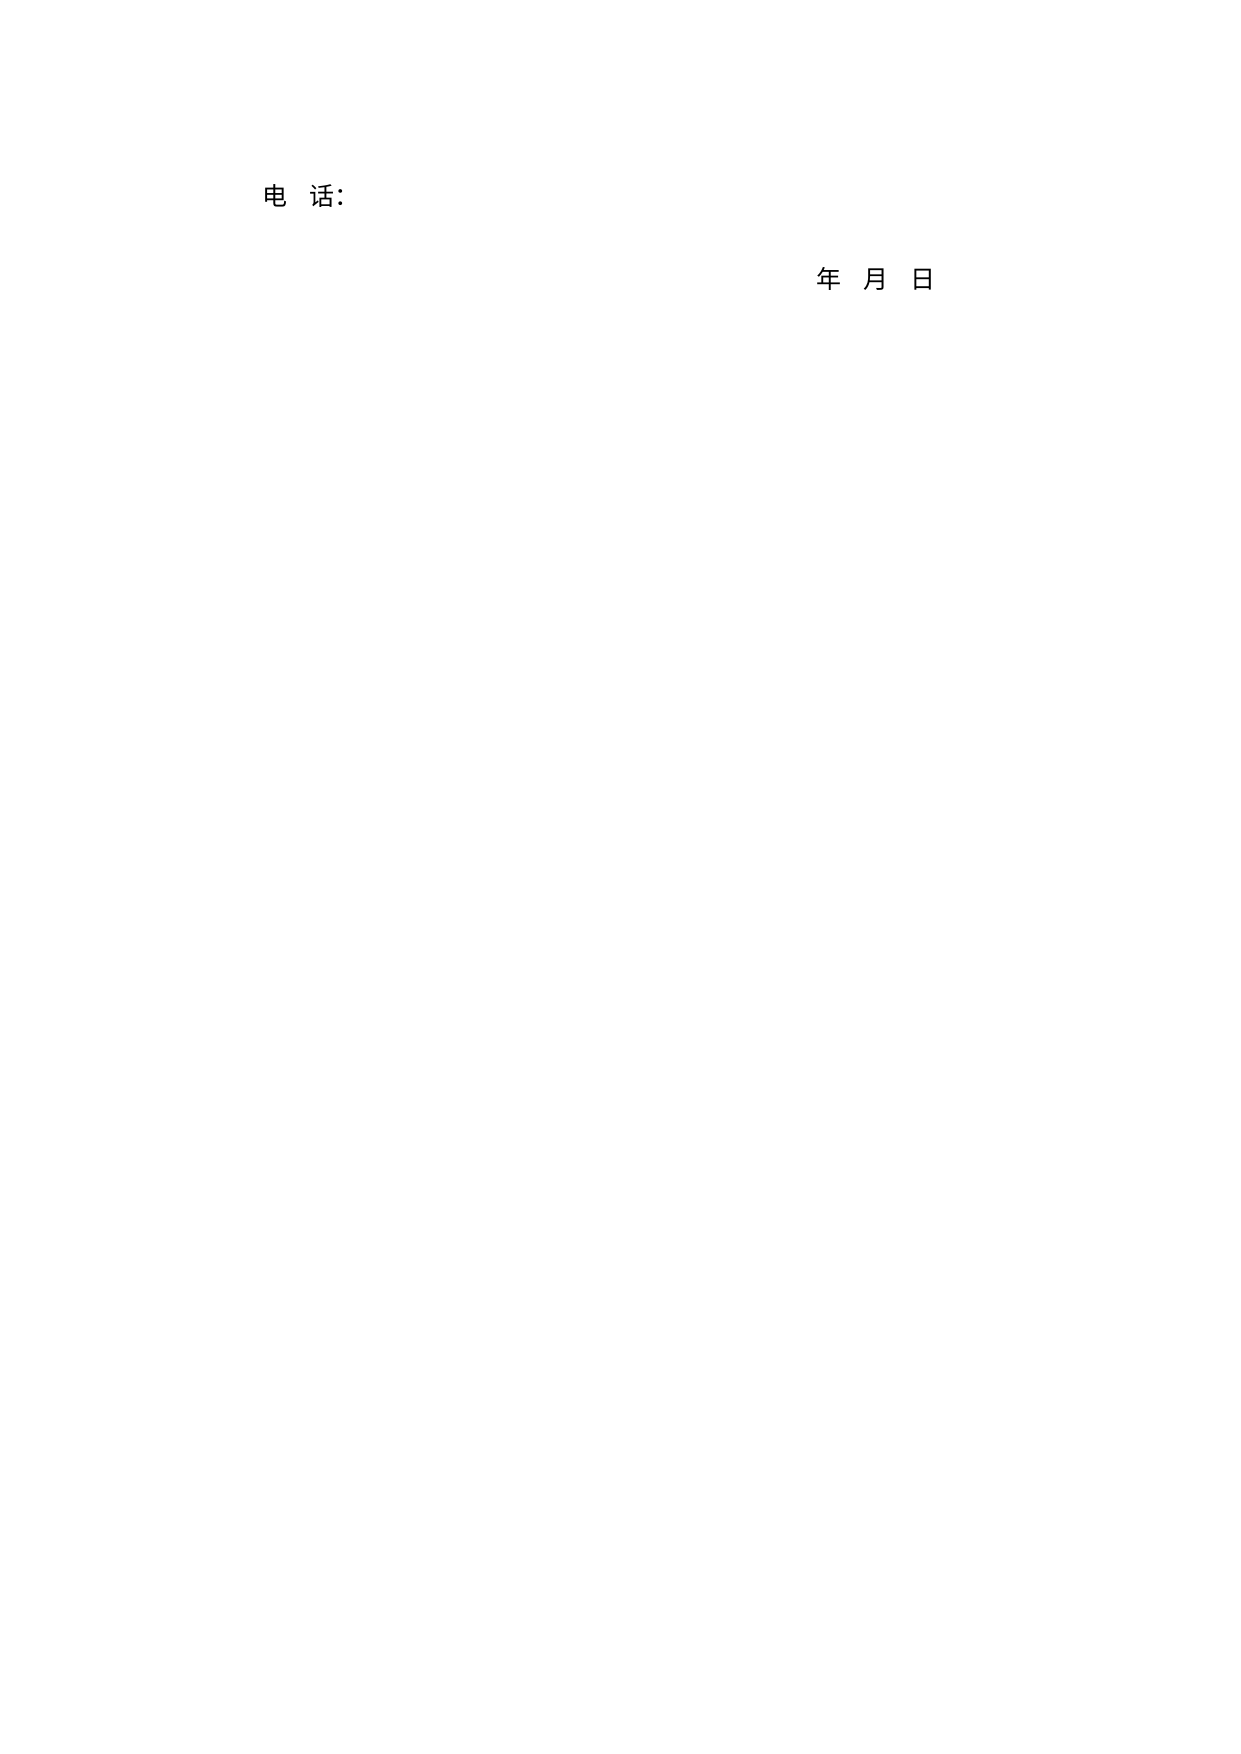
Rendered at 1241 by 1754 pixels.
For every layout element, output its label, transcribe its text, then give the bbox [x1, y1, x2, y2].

text 年 月 日 [266, 245, 1053, 310]
text 电 话： [212, 162, 1053, 227]
